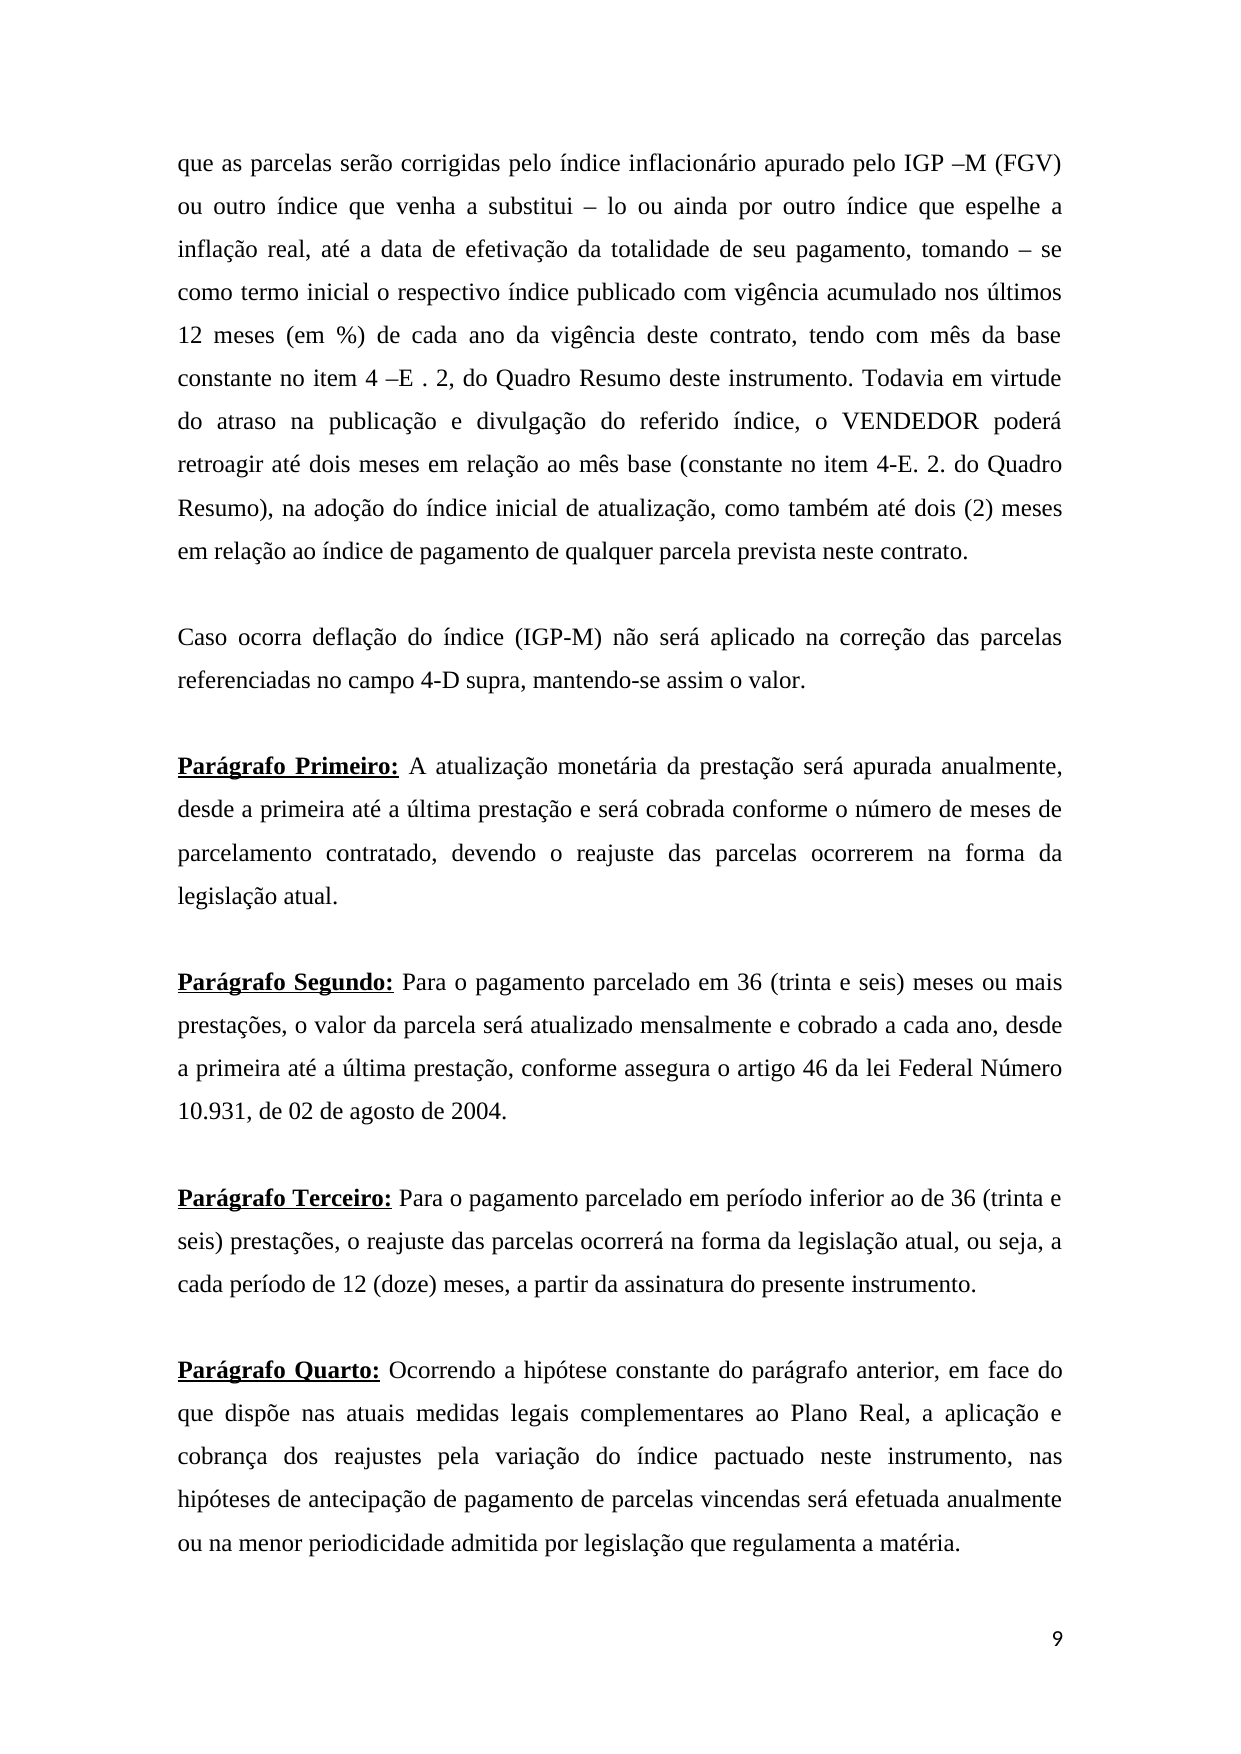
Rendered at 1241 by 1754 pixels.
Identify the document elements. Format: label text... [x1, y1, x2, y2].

text Parágrafo Primeiro: A atualização monetária da prestação será apurada anualmente, desde a primeira até a última prestação e será cobrada conforme o número de meses de parcelamento contratado, devendo o reajuste das parcelas ocorrerem na forma da legislação atual. [177, 751, 1063, 909]
text Parágrafo Quarto: Ocorrendo a hipótese constante do parágrafo anterior, em face do que dispõe nas atuais medidas legais complementares ao Plano Real, a aplicação e cobrança dos reajustes pela variação do índice pactuado neste instrumento, nas hipóteses de antecipação de pagamento de parcelas vincendas será efetuada anualmente ou na menor periodicidade admitida por legislação que regulamenta a matéria. [177, 1355, 1063, 1556]
text Parágrafo Terceiro: Para o pagamento parcelado em período inferior ao de 36 (trinta e seis) prestações, o reajuste das parcelas ocorrerá na forma da legislação atual, ou seja, a cada período de 12 (doze) meses, a partir da assinatura do presente instrumento. [177, 1183, 1063, 1298]
text Parágrafo Segundo: Para o pagamento parcelado em 36 (trinta e seis) meses ou mais prestações, o valor da parcela será atualizado mensalmente e cobrado a cada ano, desde a primeira até a última prestação, conforme assegura o artigo 46 da lei Federal Número 10.931, de 02 de agosto de 2004. [177, 967, 1063, 1125]
text Caso ocorra deflação do índice (IGP-M) não será aplicado na correção das parcelas referenciadas no campo 4-D supra, mantendo-se assim o valor. [177, 622, 1063, 694]
text que as parcelas serão corrigidas pelo índice inflacionário apurado pelo IGP –M (FGV) ou outro índice que venha a substitui – lo ou ainda por outro índice que espelhe a inflação real, até a data de efetivação da totalidade de seu pagamento, tomando – se como termo inicial o respectivo índice publicado com vigência acumulado nos últimos 12 meses (em %) de cada ano da vigência deste contrato, tendo com mês da base constante no item 4 –E . 2, do Quadro Resumo deste instrumento. Todavia em virtude do atraso na publicação e divulgação do referido índice, o VENDEDOR poderá retroagir até dois meses em relação ao mês base (constante no item 4-E. 2. do Quadro Resumo), na adoção do índice inicial de atualização, como também até dois (2) meses em relação ao índice de pagamento de qualquer parcela prevista neste contrato. [177, 148, 1063, 564]
